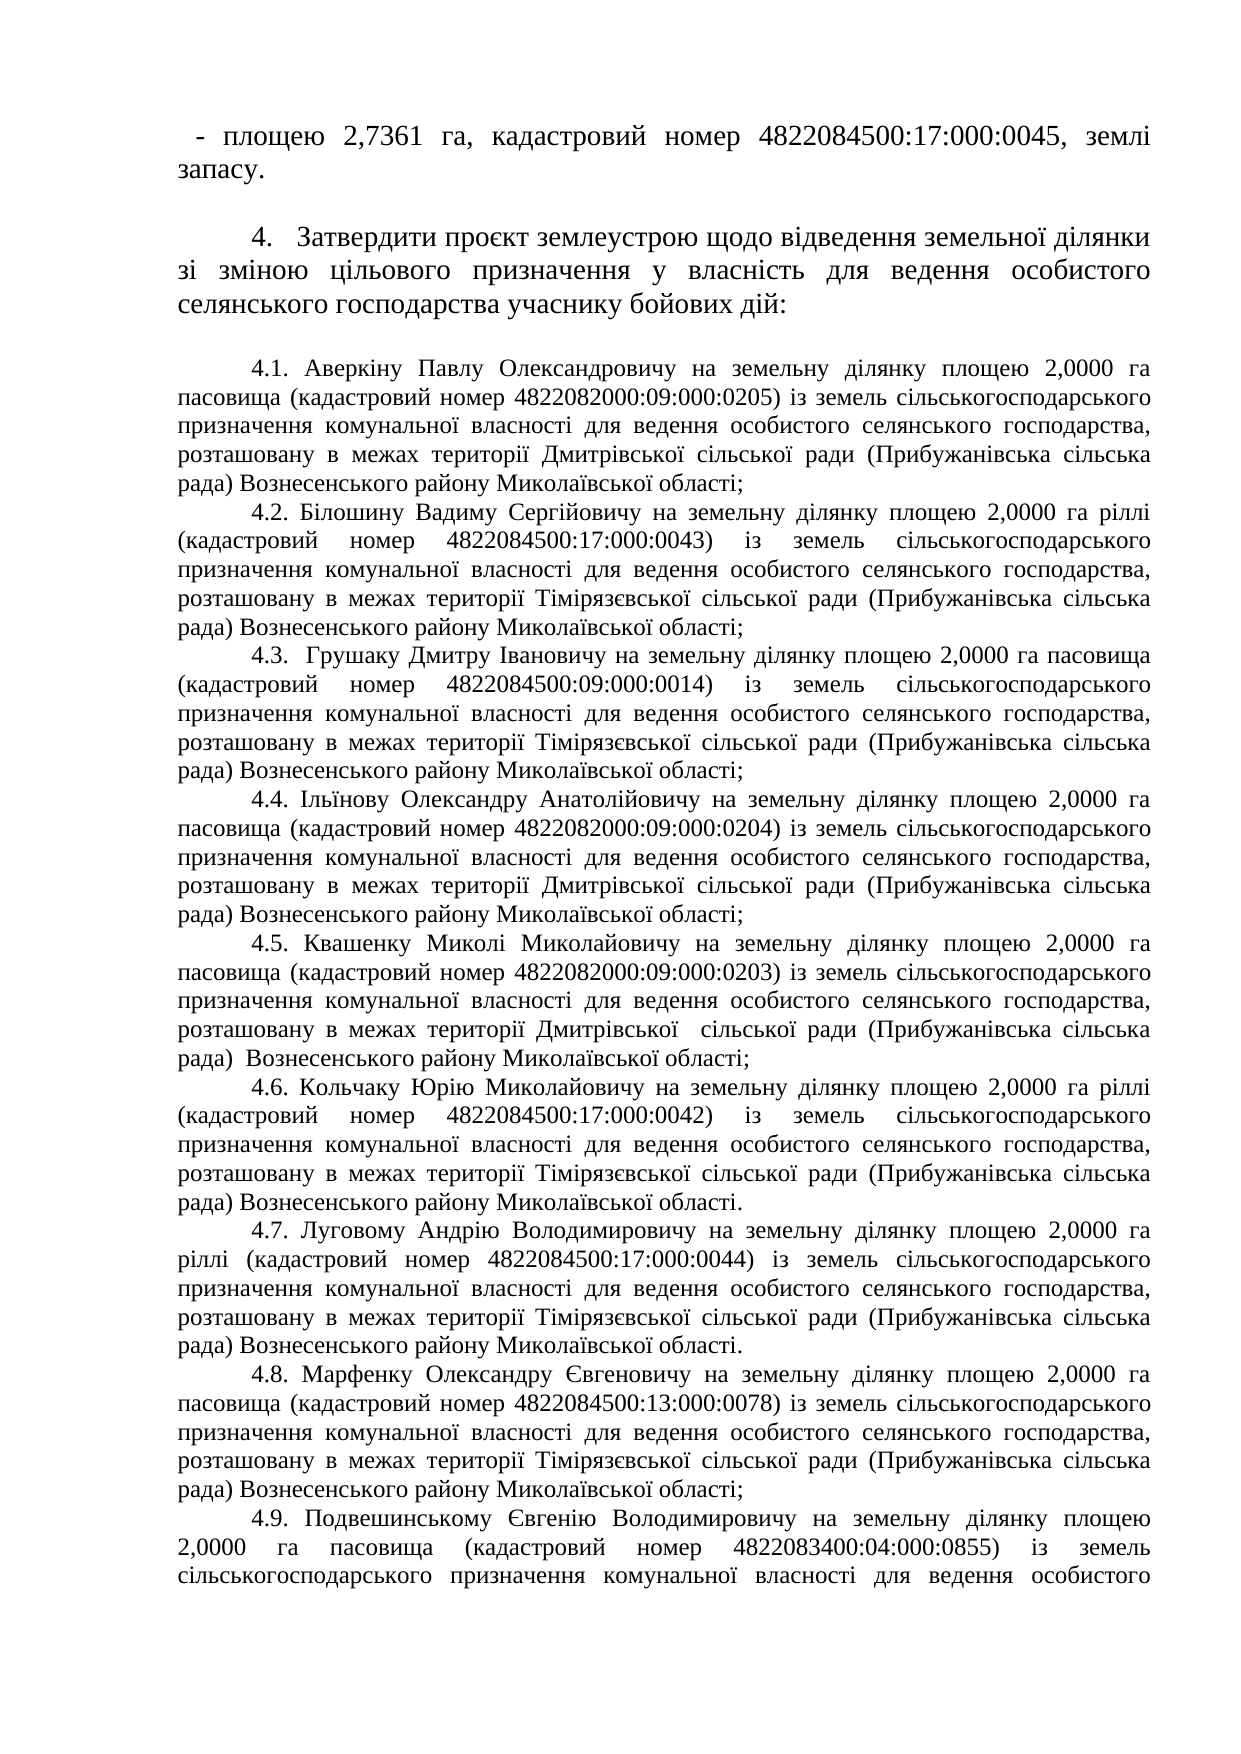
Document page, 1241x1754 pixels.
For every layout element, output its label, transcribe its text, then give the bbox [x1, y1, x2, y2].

text 4.2. Білошину Вадиму Сергійовичу на земельну ділянку площею 2,0000 га ріллі (кадастровий номер 4822084500:17:000:0043) із земель сільськогосподарського призначення комунальної власності для ведення особистого селянського господарства, розташовану в межах території Тімірязєвської сільської ради (Прибужанівська сільська рада) Вознесенського району Миколаївської області; [177, 497, 1152, 640]
text 4.3. Грушаку Дмитру Івановичу на земельну ділянку площею 2,0000 га пасовища (кадастровий номер 4822084500:09:000:0014) із земель сільськогосподарського призначення комунальної власності для ведення особистого селянського господарства, розташовану в межах території Тімірязєвської сільської ради (Прибужанівська сільська рада) Вознесенського району Миколаївської області; [177, 640, 1152, 784]
text 4.1. Аверкіну Павлу Олександровичу на земельну ділянку площею 2,0000 га пасовища (кадастровий номер 4822082000:09:000:0205) із земель сільськогосподарського призначення комунальної власності для ведення особистого селянського господарства, розташовану в межах території Дмитрівської сільської ради (Прибужанівська сільська рада) Вознесенського району Миколаївської області; [177, 353, 1152, 497]
text 4.4. Ільїнову Олександру Анатолійовичу на земельну ділянку площею 2,0000 га пасовища (кадастровий номер 4822082000:09:000:0204) із земель сільськогосподарського призначення комунальної власності для ведення особистого селянського господарства, розташовану в межах території Дмитрівської сільської ради (Прибужанівська сільська рада) Вознесенського району Миколаївської області; [177, 784, 1152, 928]
text 4.7. Луговому Андрію Володимировичу на земельну ділянку площею 2,0000 га ріллі (кадастровий номер 4822084500:17:000:0044) із земель сільськогосподарського призначення комунальної власності для ведення особистого селянського господарства, розташовану в межах території Тімірязєвської сільської ради (Прибужанівська сільська рада) Вознесенського району Миколаївської області. [177, 1215, 1152, 1359]
text 4.6. Кольчаку Юрію Миколайовичу на земельну ділянку площею 2,0000 га ріллі (кадастровий номер 4822084500:17:000:0042) із земель сільськогосподарського призначення комунальної власності для ведення особистого селянського господарства, розташовану в межах території Тімірязєвської сільської ради (Прибужанівська сільська рада) Вознесенського району Миколаївської області. [177, 1072, 1152, 1215]
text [177, 1503, 1152, 1589]
list - площею 2,7361 га, кадастровий номер 4822084500:17:000:0045, землі запасу. [177, 118, 1152, 185]
text 4.5. Квашенку Миколі Миколайовичу на земельну ділянку площею 2,0000 га пасовища (кадастровий номер 4822082000:09:000:0203) із земель сільськогосподарського призначення комунальної власності для ведення особистого селянського господарства, розташовану в межах території Дмитрівської сільської ради (Прибужанівська сільська рада) Вознесенського району Миколаївської області; [177, 928, 1152, 1072]
text 4.8. Марфенку Олександру Євгеновичу на земельну ділянку площею 2,0000 га пасовища (кадастровий номер 4822084500:13:000:0078) із земель сільськогосподарського призначення комунальної власності для ведення особистого селянського господарства, розташовану в межах території Тімірязєвської сільської ради (Прибужанівська сільська рада) Вознесенського району Миколаївської області; [177, 1359, 1152, 1503]
text 4. Затвердити проєкт землеустрою щодо відведення земельної ділянки зі зміною цільового призначення у власність для ведення особистого селянського господарства учаснику бойових дій: [177, 219, 1152, 319]
